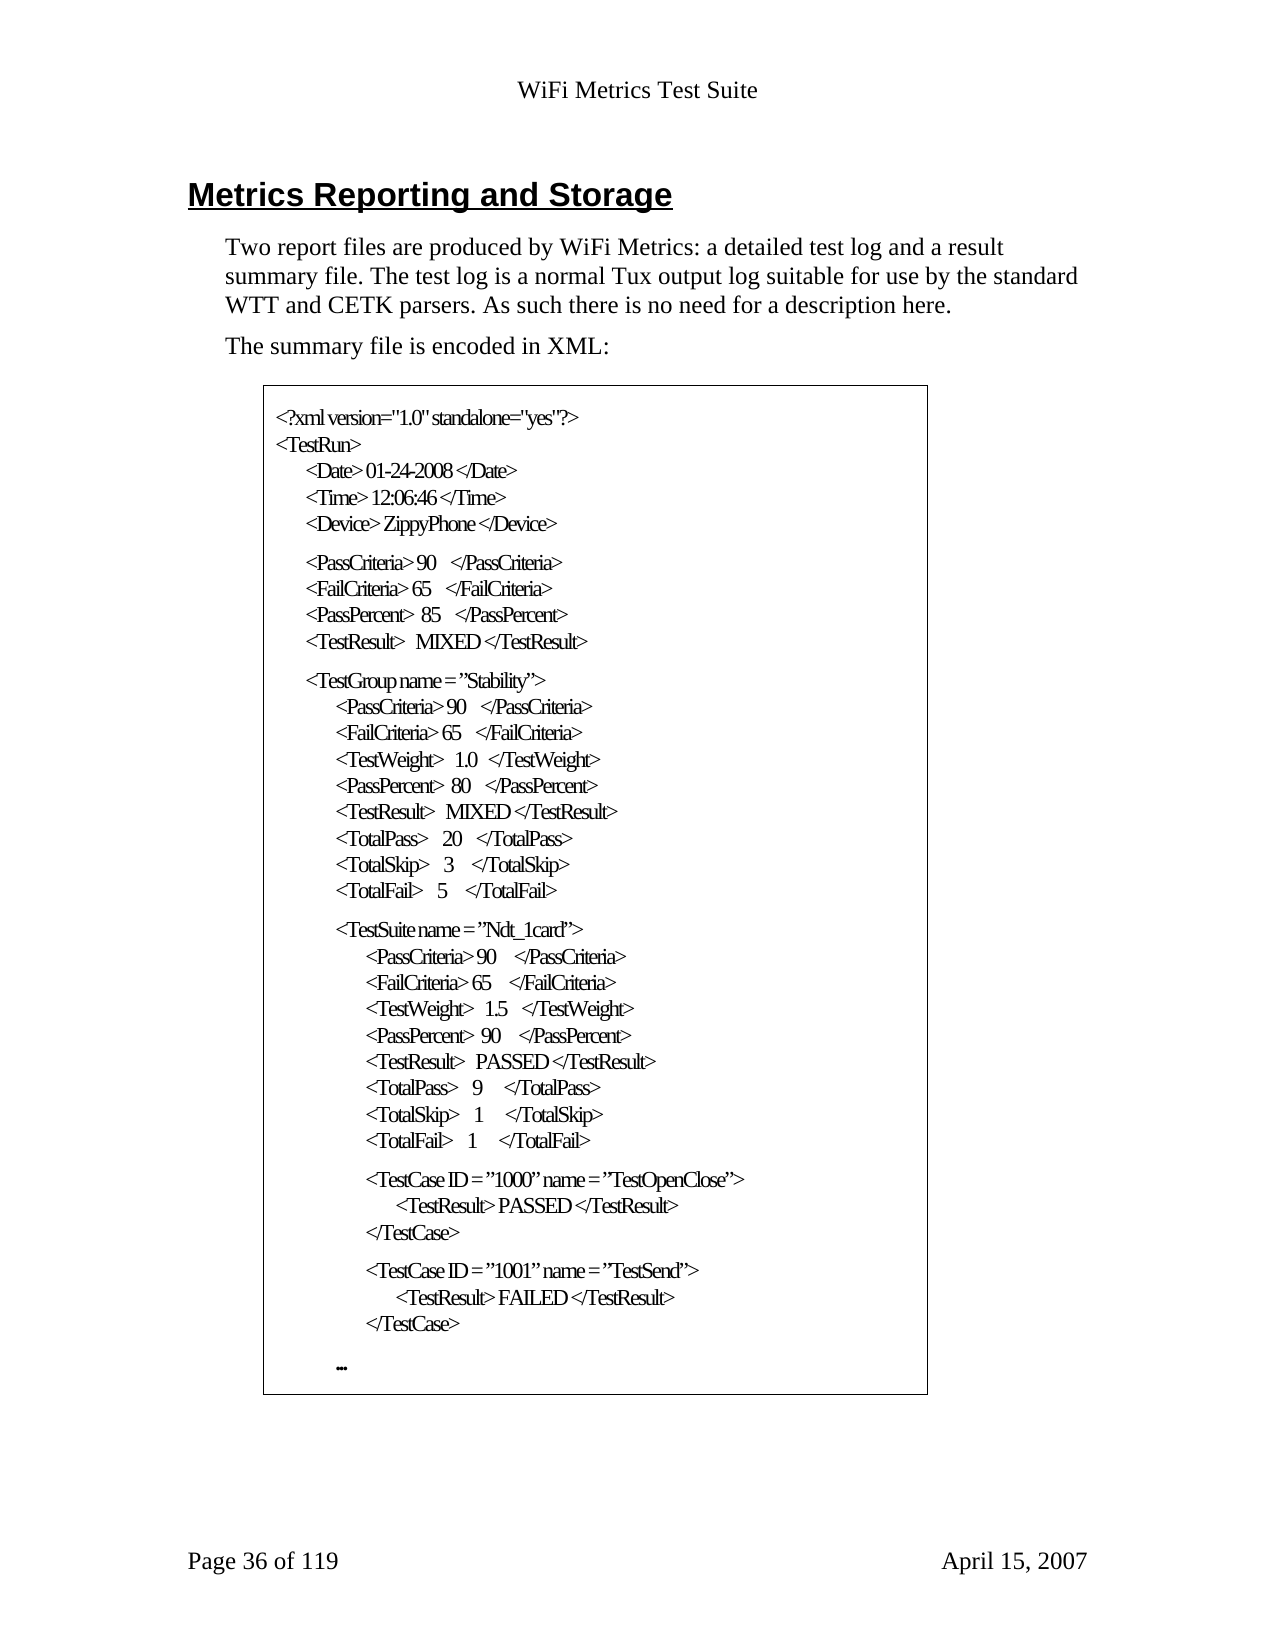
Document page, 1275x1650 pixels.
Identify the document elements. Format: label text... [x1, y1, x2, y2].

subtitle Metrics Reporting and Storage [187, 175, 1087, 213]
text Two report files are produced by WiFi Metrics: a detailed test log and a result summary file. The test log is a normal Tux output log suitable for use by the standard WTT and CETK parsers. As such there is no need for a description here. [225, 232, 1087, 318]
text The summary file is encoded in XML: [225, 331, 1087, 360]
table_header <?xml version="1.0" standalone="yes"?> <TestRun> <Date> 01-24-2008 </Date> <Time> 12:06:46 </Time> <Device> ZippyPhone </Device> <PassCriteria> 90 </PassCriteria> <FailCriteria> 65 </FailCriteria> <PassPercent> 85 </PassPercent> <TestResult> MIXED </TestResult> <TestGroup name = ”Stability”> <PassCriteria> 90 </PassCriteria> <FailCriteria> 65 </FailCriteria> <TestWeight> 1.0 </TestWeight> <PassPercent> 80 </PassPercent> <TestResult> MIXED </TestResult> <TotalPass> 20 </TotalPass> <TotalSkip> 3 </TotalSkip> <TotalFail> 5 </TotalFail> <TestSuite name = ”Ndt_1card”> <PassCriteria> 90 </PassCriteria> <FailCriteria> 65 </FailCriteria> <TestWeight> 1.5 </TestWeight> <PassPercent> 90 </PassPercent> <TestResult> PASSED </TestResult> <TotalPass> 9 </TotalPass> <TotalSkip> 1 </TotalSkip> <TotalFail> 1 </TotalFail> <TestCase ID = ”1000” name = ”TestOpenClose”> <TestResult> PASSED </TestResult> </TestCase> <TestCase ID = ”1001” name = ”TestSend”> <TestResult> FAILED </TestResult> </TestCase> ... [264, 386, 927, 1394]
